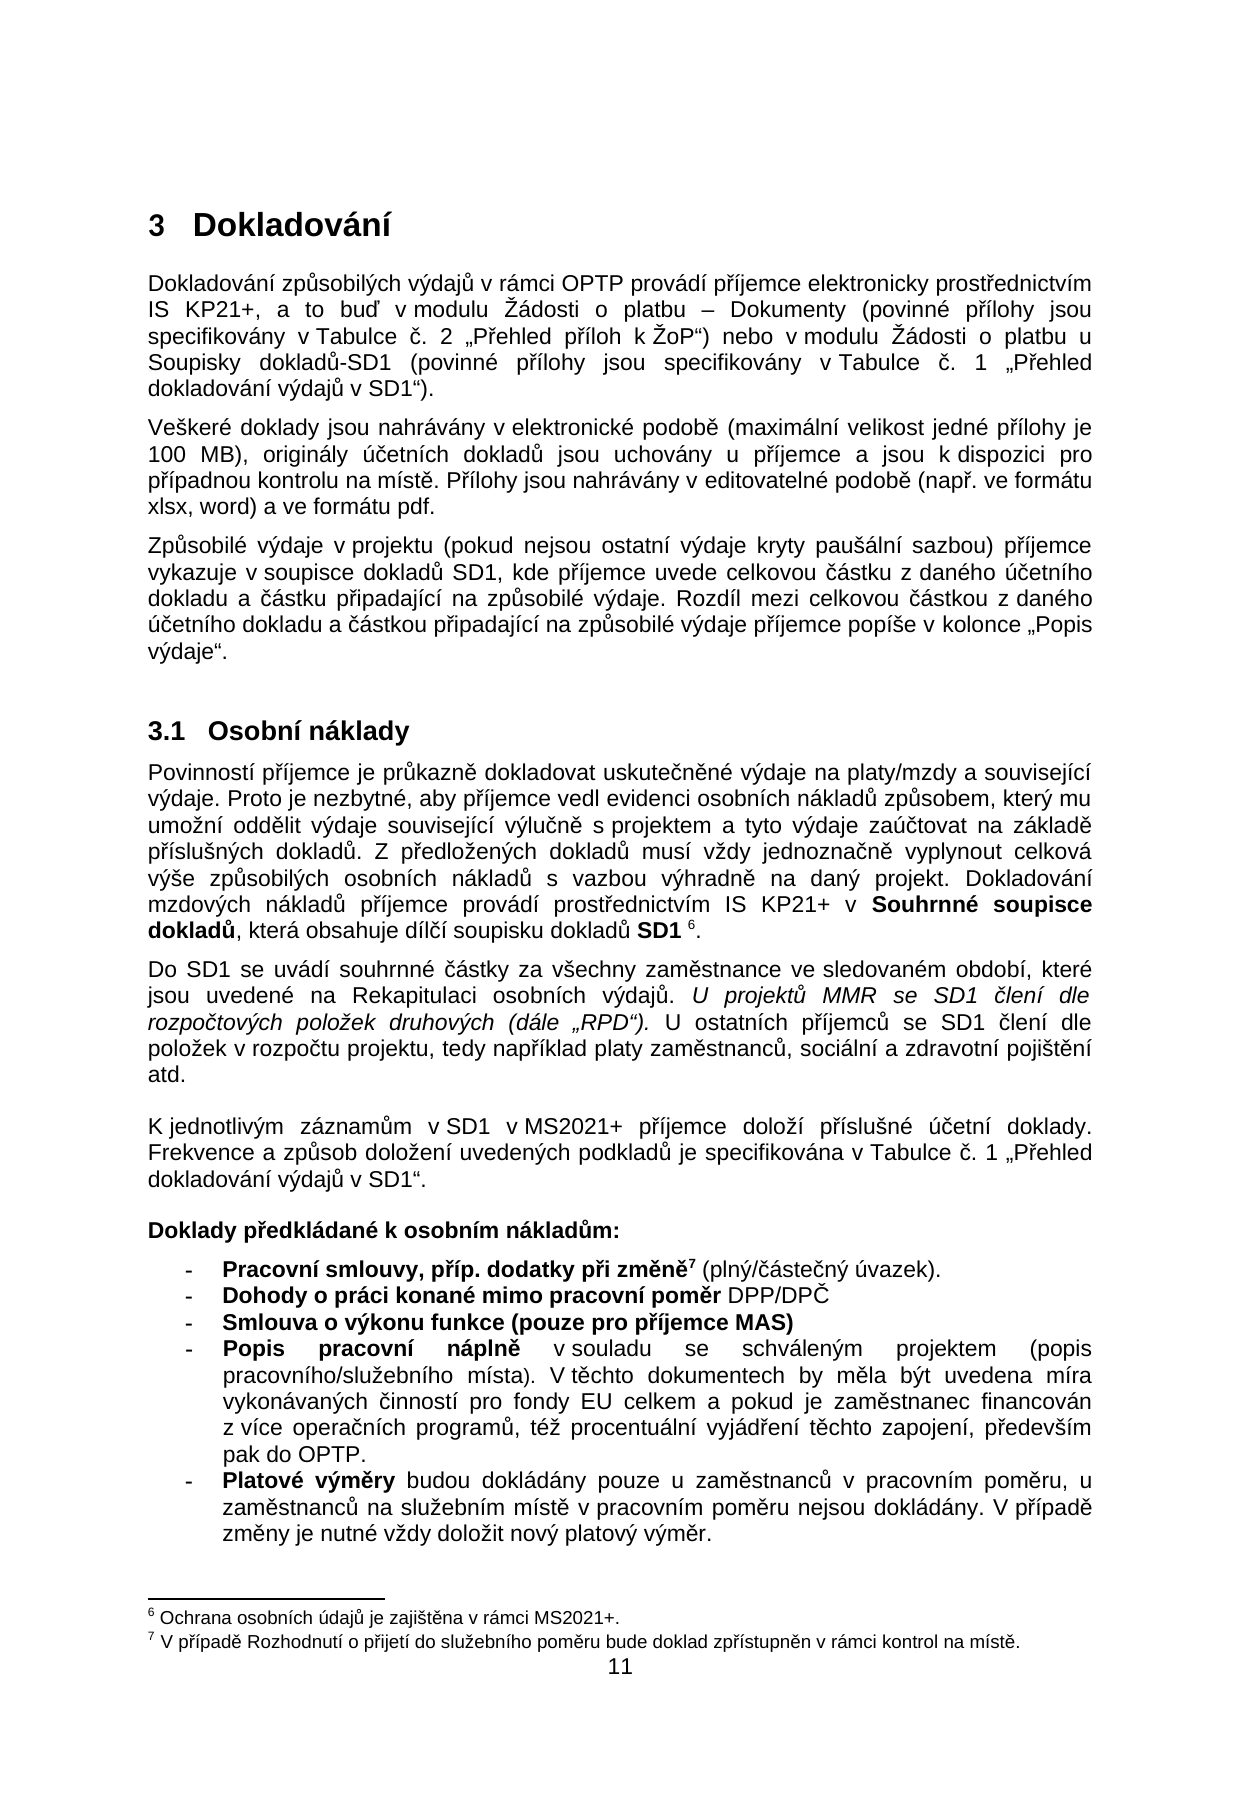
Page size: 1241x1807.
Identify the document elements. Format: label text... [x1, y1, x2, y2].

subtitle Dokladování [148, 204, 1092, 245]
text Povinností příjemce je průkazně dokladovat uskutečněné výdaje na platy/mzdy a související výdaje. Proto je nezbytné, aby příjemce vedl evidenci osobních nákladů způsobem, který mu umožní oddělit výdaje související výlučně s projektem a tyto výdaje zaúčtovat na základě příslušných dokladů. Z předložených dokladů musí vždy jednoznačně vyplynout celková výše způsobilých osobních nákladů s vazbou výhradně na daný projekt. Dokladování mzdových nákladů příjemce provádí prostřednictvím IS KP21+ v Souhrnné soupisce dokladů, která obsahuje dílčí soupisku dokladů SD1 . [148, 759, 1092, 943]
subtitle Osobní náklady [148, 715, 1092, 747]
list Dohody o práci konané mimo pracovní poměr DPP/DPČ [185, 1282, 1092, 1309]
text Veškeré doklady jsou nahrávány v elektronické podobě (maximální velikost jedné přílohy je 100 MB), originály účetních dokladů jsou uchovány u příjemce a jsou k dispozici pro případnou kontrolu na místě. Přílohy jsou nahrávány v editovatelné podobě (např. ve formátu xlsx, word) a ve formátu pdf. [148, 414, 1092, 520]
text Doklady předkládané k osobním nákladům: [148, 1217, 1092, 1243]
list Popis pracovní náplně v souladu se schváleným projektem (popis pracovního/služebního místa). V těchto dokumentech by měla být uvedena míra vykonávaných činností pro fondy EU celkem a pokud je zaměstnanec financován z více operačních programů, též procentuální vyjádření těchto zapojení, především pak do OPTP. [185, 1335, 1092, 1467]
list Platové výměry budou dokládány pouze u zaměstnanců v pracovním poměru, u zaměstnanců na služebním místě v pracovním poměru nejsou dokládány. V případě změny je nutné vždy doložit nový platový výměr. [185, 1467, 1092, 1546]
text Dokladování způsobilých výdajů v rámci OPTP provádí příjemce elektronicky prostřednictvím IS KP21+, a to buď v modulu Žádosti o platbu – Dokumenty (povinné přílohy jsou specifikovány v Tabulce č. 2 „Přehled příloh k ŽoP“) nebo v modulu Žádosti o platbu u Soupisky dokladů-SD1 (povinné přílohy jsou specifikovány v Tabulce č. 1 „Přehled dokladování výdajů v SD1“). [148, 270, 1092, 402]
list Smlouva o výkonu funkce (pouze pro příjemce MAS) [185, 1309, 1092, 1335]
text K jednotlivým záznamům v SD1 v MS2021+ příjemce doloží příslušné účetní doklady. Frekvence a způsob doložení uvedených podkladů je specifikována v Tabulce č. 1 „Přehled dokladování výdajů v SD1“. [148, 1113, 1092, 1192]
list Pracovní smlouvy, příp. dodatky při změně (plný/částečný úvazek). [185, 1256, 1092, 1282]
text Do SD1 se uvádí souhrnné částky za všechny zaměstnance ve sledovaném období, které jsou uvedené na Rekapitulaci osobních výdajů. U projektů MMR se SD1 člení dle rozpočtových položek druhových (dále „RPD“). U ostatních příjemců se SD1 člení dle položek v rozpočtu projektu, tedy například platy zaměstnanců, sociální a zdravotní pojištění atd. [148, 956, 1092, 1088]
text Způsobilé výdaje v projektu (pokud nejsou ostatní výdaje kryty paušální sazbou) příjemce vykazuje v soupisce dokladů SD1, kde příjemce uvede celkovou částku z daného účetního dokladu a částku připadající na způsobilé výdaje. Rozdíl mezi celkovou částkou z daného účetního dokladu a částkou připadající na způsobilé výdaje příjemce popíše v kolonce „Popis výdaje“. [148, 532, 1092, 664]
